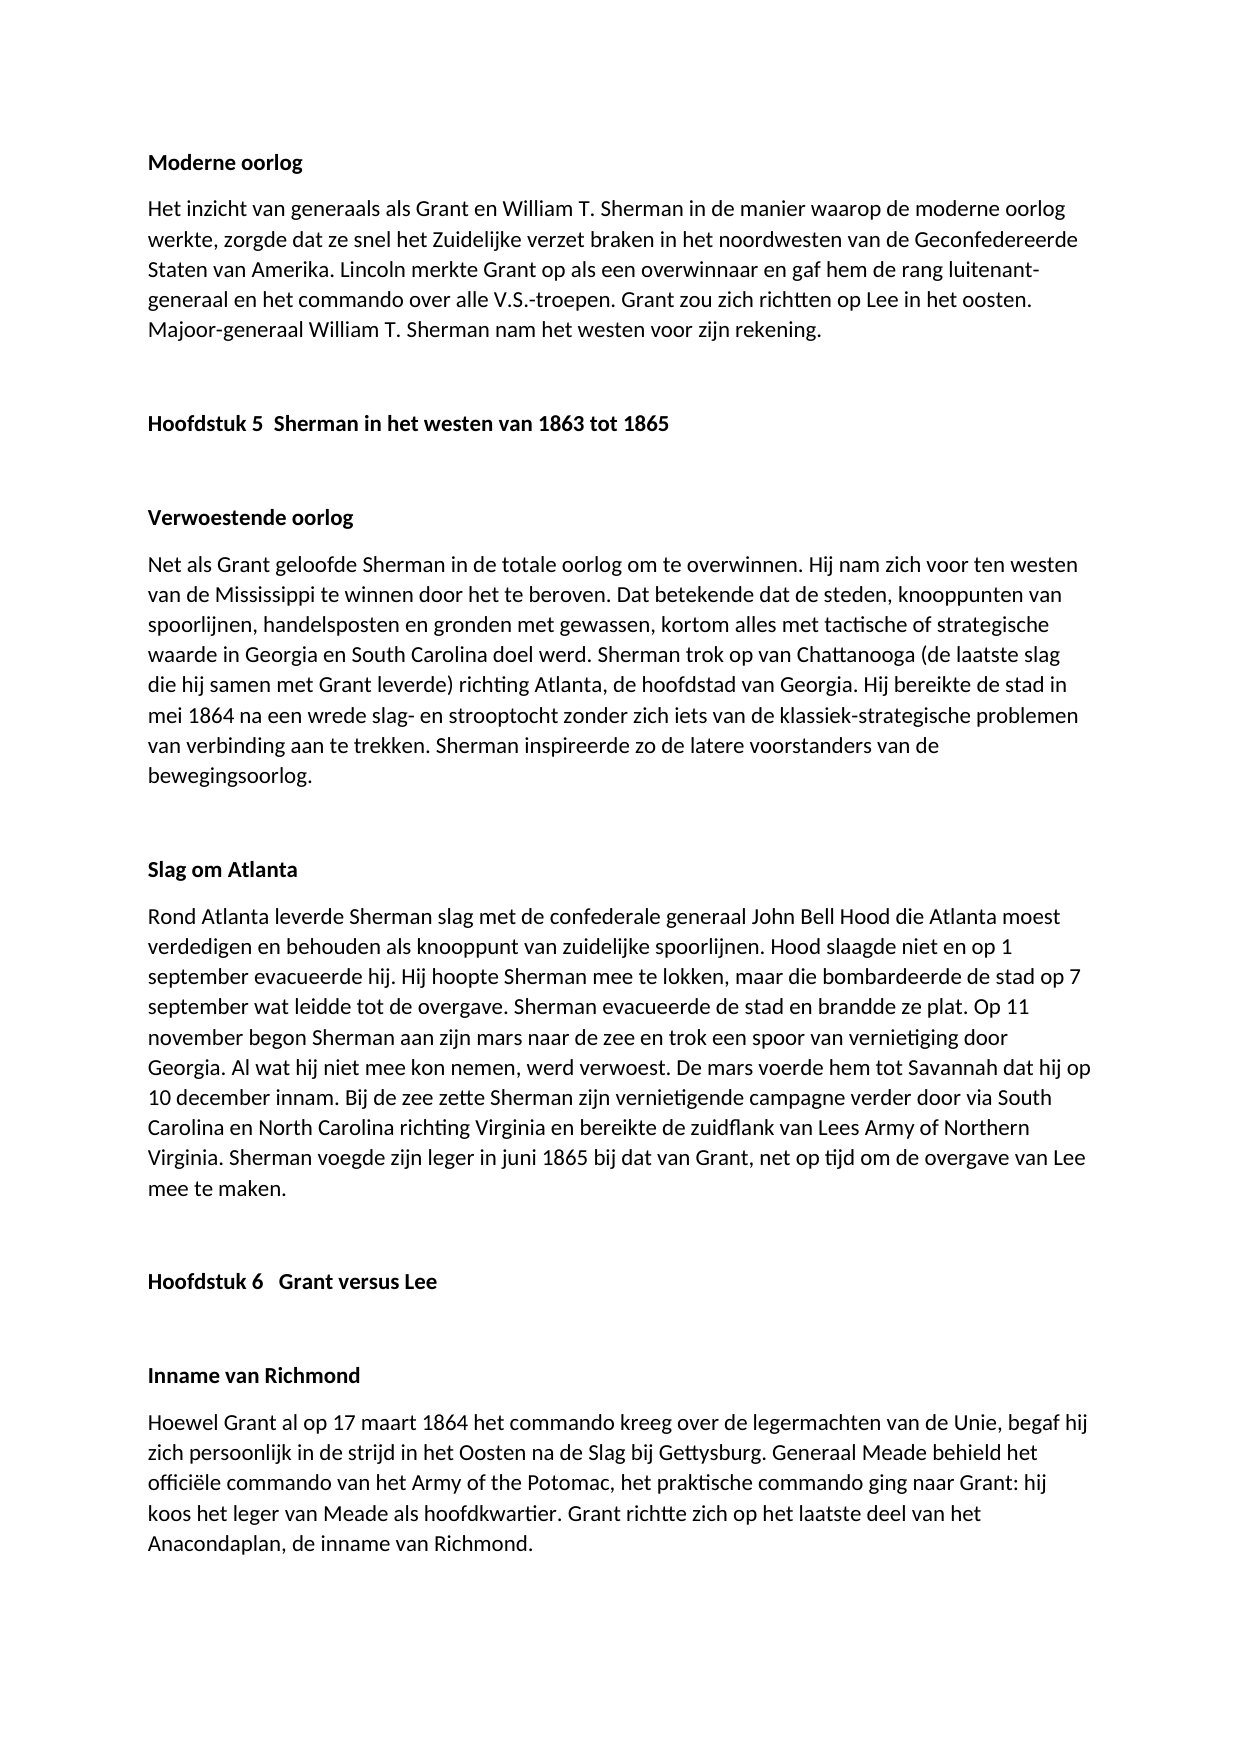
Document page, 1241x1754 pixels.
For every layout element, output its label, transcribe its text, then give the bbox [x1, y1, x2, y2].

text Moderne oorlog [148, 148, 1093, 176]
text Inname van Richmond [148, 1361, 1093, 1389]
text Hoewel Grant al op 17 maart 1864 het commando kreeg over de legermachten van de Unie, begaf hij zich persoonlijk in de strijd in het Oosten na de Slag bij Gettysburg. Generaal Meade behield het officiële commando van het Army of the Potomac, het praktische commando ging naar Grant: hij koos het leger van Meade als hoofdkwartier. Grant richtte zich op het laatste deel van het Anacondaplan, de inname van Richmond. [148, 1408, 1093, 1557]
text Rond Atlanta leverde Sherman slag met de confederale generaal John Bell Hood die Atlanta moest verdedigen en behouden als knooppunt van zuidelijke spoorlijnen. Hood slaagde niet en op 1 september evacueerde hij. Hij hoopte Sherman mee te lokken, maar die bombardeerde de stad op 7 september wat leidde tot de overgave. Sherman evacueerde de stad en brandde ze plat. Op 11 november begon Sherman aan zijn mars naar de zee en trok een spoor van vernietiging door Georgia. Al wat hij niet mee kon nemen, werd verwoest. De mars voerde hem tot Savannah dat hij op 10 december innam. Bij de zee zette Sherman zijn vernietigende campagne verder door via South Carolina en North Carolina richting Virginia en bereikte de zuidflank van Lees Army of Northern Virginia. Sherman voegde zijn leger in juni 1865 bij dat van Grant, net op tijd om de overgave van Lee mee te maken. [148, 902, 1093, 1202]
text Net als Grant geloofde Sherman in de totale oorlog om te overwinnen. Hij nam zich voor ten westen van de Mississippi te winnen door het te beroven. Dat betekende dat de steden, knooppunten van spoorlijnen, handelsposten en gronden met gewassen, kortom alles met tactische of strategische waarde in Georgia en South Carolina doel werd. Sherman trok op van Chattanooga (de laatste slag die hij samen met Grant leverde) richting Atlanta, de hoofdstad van Georgia. Hij bereikte de stad in mei 1864 na een wrede slag- en strooptocht zonder zich iets van de klassiek-strategische problemen van verbinding aan te trekken. Sherman inspireerde zo de latere voorstanders van de bewegingsoorlog. [148, 550, 1093, 789]
text Verwoestende oorlog [148, 503, 1093, 531]
text Hoofdstuk 5 Sherman in het westen van 1863 tot 1865 [148, 409, 1093, 437]
text Het inzicht van generaals als Grant en William T. Sherman in de manier waarop de moderne oorlog werkte, zorgde dat ze snel het Zuidelijke verzet braken in het noordwesten van de Geconfedereerde Staten van Amerika. Lincoln merkte Grant op als een overwinnaar en gaf hem de rang luitenant-generaal en het commando over alle V.S.-troepen. Grant zou zich richtten op Lee in het oosten. Majoor-generaal William T. Sherman nam het westen voor zijn rekening. [148, 194, 1093, 343]
text Hoofdstuk 6 Grant versus Lee [148, 1267, 1093, 1295]
text Slag om Atlanta [148, 855, 1093, 883]
